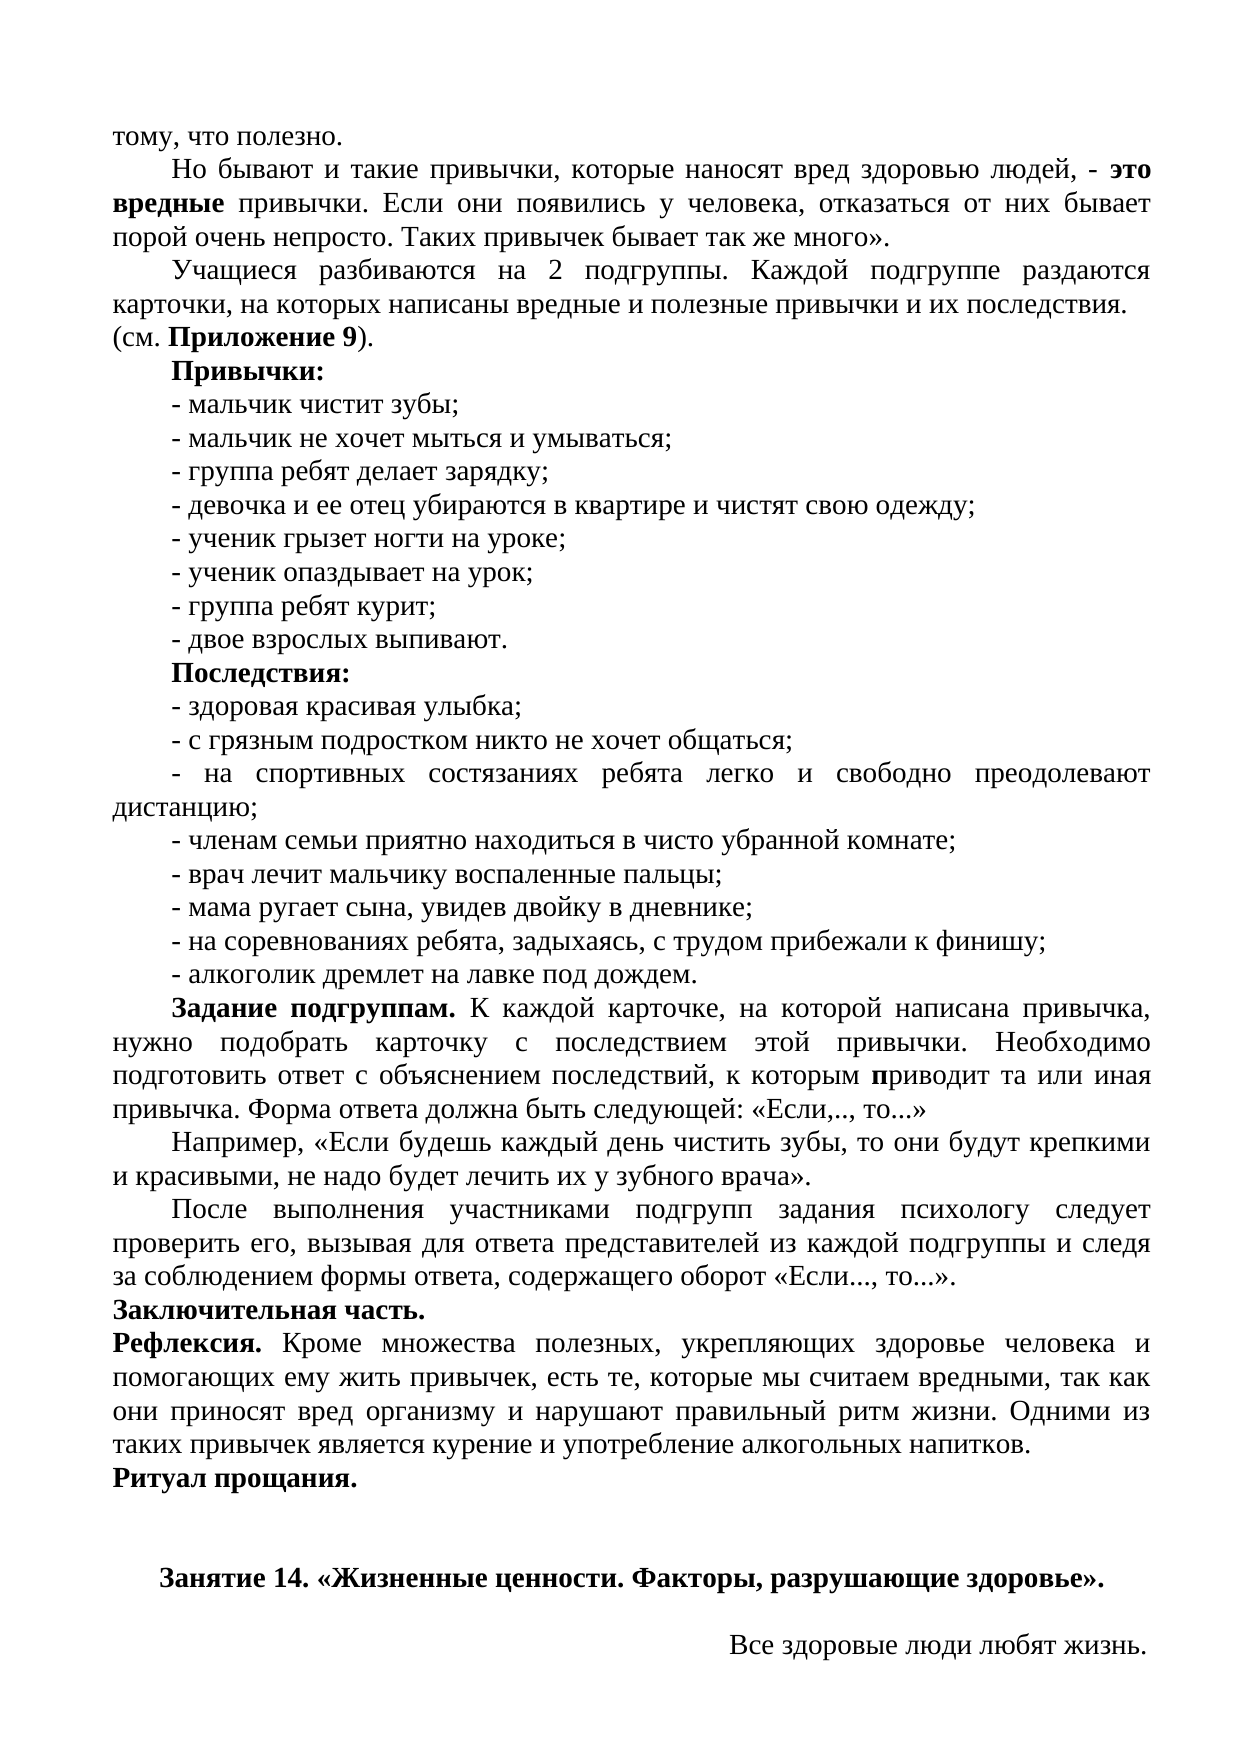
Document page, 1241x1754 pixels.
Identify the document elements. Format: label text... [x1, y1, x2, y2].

text - с грязным подростком никто не хочет общаться; [112, 722, 1152, 755]
text Задание подгруппам. К каждой карточке, на которой написана привычка, нужно подобрать карточку с последствием этой привычки. Необходимо подготовить ответ с объяснением последствий, к которым приводит та или иная привычка. Форма ответа должна быть следующей: «Если,.., то...» [112, 990, 1152, 1124]
text - членам семьи приятно находиться в чисто убранной комнате; [112, 822, 1152, 856]
text Рефлексия. Кроме множества полезных, укрепляющих здоровье человека и помогающих ему жить привычек, есть те, которые мы считаем вредными, так как они приносят вред организму и нарушают правильный ритм жизни. Одними из таких привычек является курение и употребление алкогольных напитков. [112, 1326, 1152, 1460]
text - на спортивных состязаниях ребята легко и свободно преодолевают дистанцию; [112, 755, 1152, 822]
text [112, 118, 1152, 152]
text После выполнения участниками подгрупп задания психологу следует проверить его, вызывая для ответа представителей из каждой подгруппы и следя за соблюдением формы ответа, содержащего оборот «Если..., то...». [112, 1191, 1152, 1292]
text - девочка и ее отец убираются в квартире и чистят свою одежду; [112, 487, 1152, 521]
text - группа ребят делает зарядку; [112, 453, 1152, 487]
text - мальчик не хочет мыться и умываться; [112, 420, 1152, 453]
text Привычки: [112, 353, 1152, 386]
text - здоровая красивая улыбка; [112, 688, 1152, 722]
text (см. Приложение 9). [112, 319, 1152, 353]
text Все здоровые люди любят жизнь. [112, 1627, 1152, 1661]
text - ученик грызет ногти на уроке; [112, 521, 1152, 554]
text - группа ребят курит; [112, 588, 1152, 621]
text - мама ругает сына, увидев двойку в дневнике; [112, 889, 1152, 923]
text - двое взрослых выпивают. [112, 621, 1152, 655]
text - мальчик чистит зубы; [112, 386, 1152, 420]
text - ученик опаздывает на урок; [112, 554, 1152, 588]
text Заключительная часть. [112, 1292, 1152, 1326]
text - на соревнованиях ребята, задыхаясь, с трудом прибежали к финишу; [112, 923, 1152, 957]
text Занятие 14. «Жизненные ценности. Факторы, разрушающие здоровье». [112, 1560, 1152, 1594]
text Например, «Если будешь каждый день чистить зубы, то они будут крепкими и красивыми, не надо будет лечить их у зубного врача». [112, 1124, 1152, 1191]
text Последствия: [112, 655, 1152, 688]
text Учащиеся разбиваются на 2 подгруппы. Каждой подгруппе раздаются карточки, на которых написаны вредные и полезные привычки и их последствия. [112, 252, 1152, 319]
text Ритуал прощания. [112, 1460, 1152, 1493]
text Но бывают и такие привычки, которые наносят вред здоровью людей, - это вредные привычки. Если они появились у человека, отказаться от них бывает порой очень непросто. Таких привычек бывает так же много». [112, 152, 1152, 252]
text - алкоголик дремлет на лавке под дождем. [112, 957, 1152, 990]
text - врач лечит мальчику воспаленные пальцы; [112, 856, 1152, 889]
